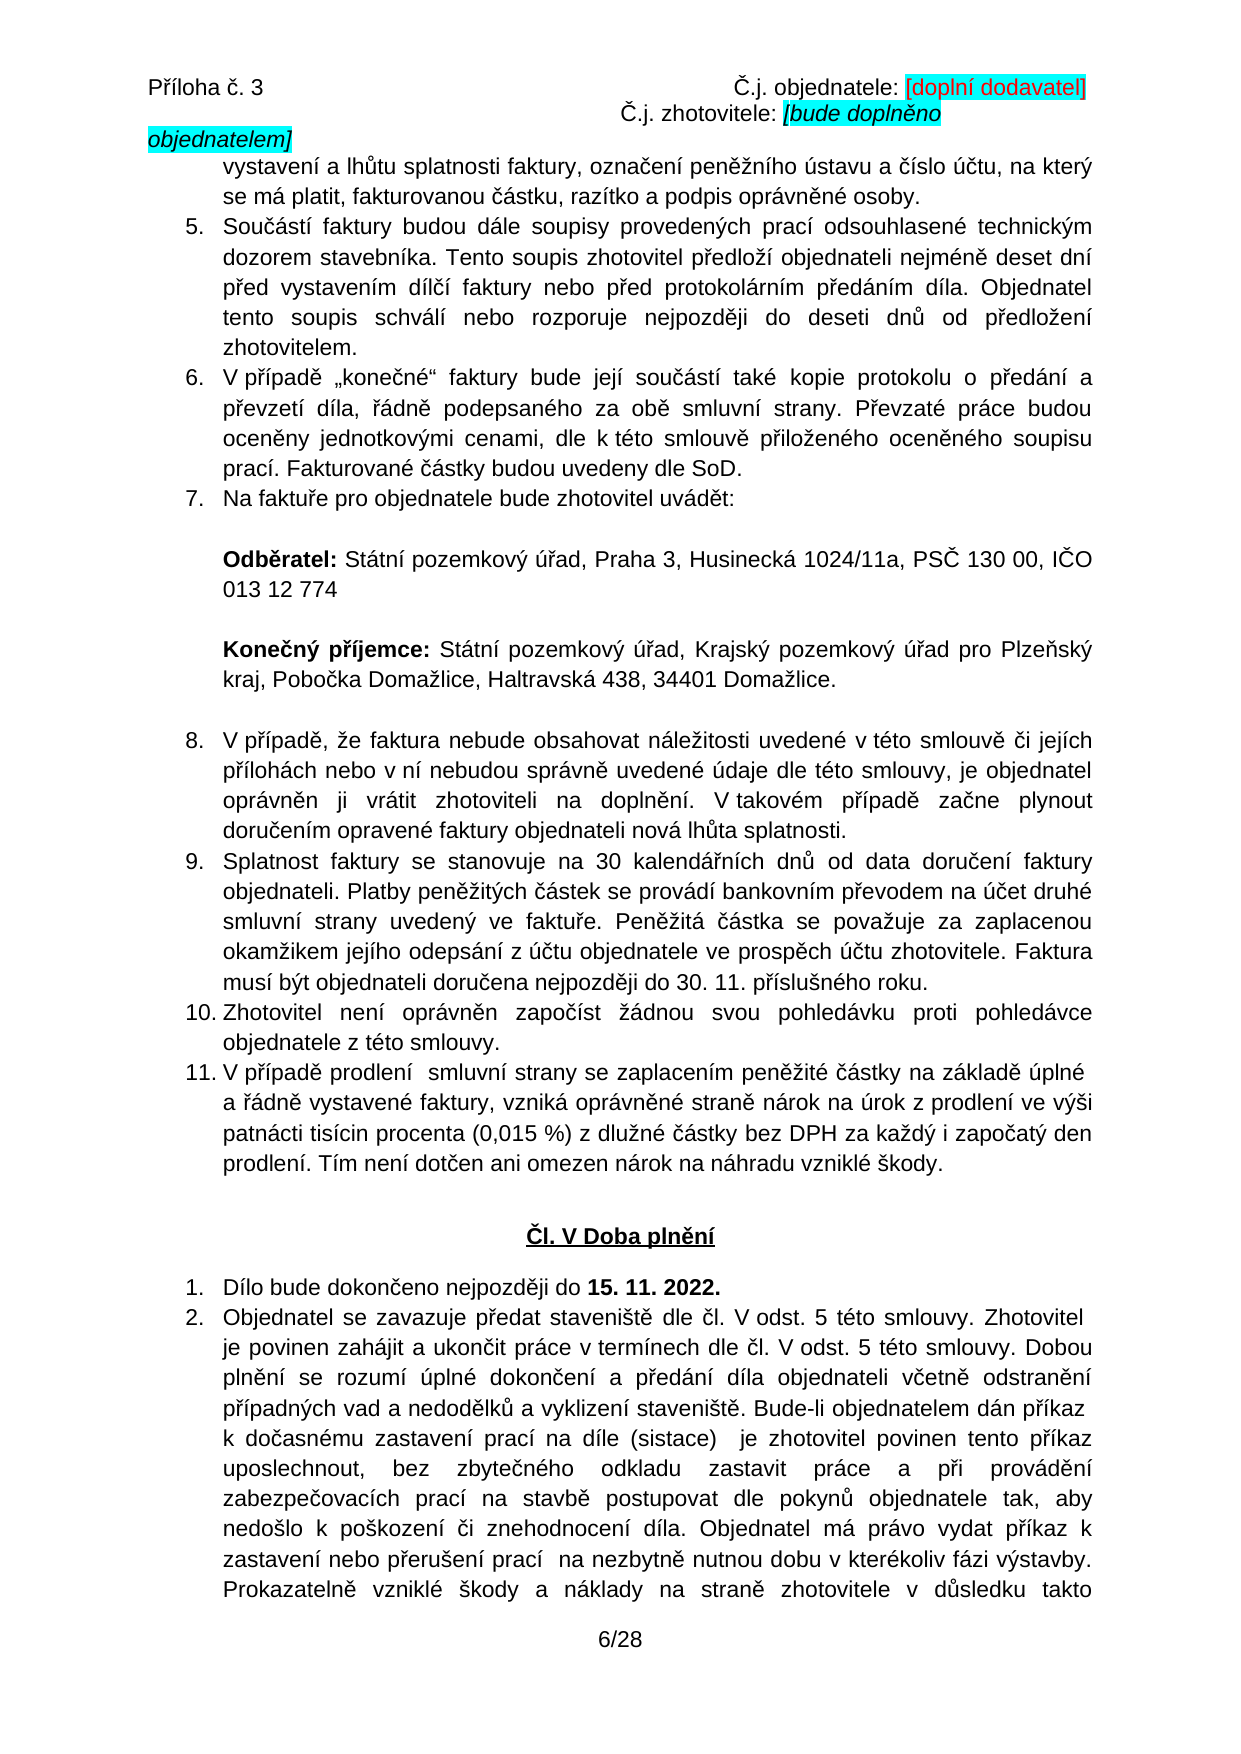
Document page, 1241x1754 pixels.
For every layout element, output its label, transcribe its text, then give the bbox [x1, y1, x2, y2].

list Zhotovitel není oprávněn započíst žádnou svou pohledávku proti pohledávce objednatele z této smlouvy. [185, 999, 1093, 1055]
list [185, 1304, 1093, 1602]
text Čl. V Doba plnění [148, 1223, 1093, 1249]
list Součástí faktury budou dále soupisy provedených prací odsouhlasené technickým dozorem stavebníka. Tento soupis zhotovitel předloží objednateli nejméně deset dní před vystavením dílčí faktury nebo před protokolárním předáním díla. Objednatel tento soupis schválí nebo rozporuje nejpozději do deseti dnů od předložení zhotovitelem. [185, 213, 1093, 360]
list Dílo bude dokončeno nejpozději do 15. 11. 2022. [185, 1274, 1093, 1300]
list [185, 153, 1093, 209]
list Na faktuře pro objednatele bude zhotovitel uvádět: [185, 485, 1093, 511]
list Konečný příjemce: Státní pozemkový úřad, Krajský pozemkový úřad pro Plzeňský kraj, Pobočka Domažlice, Haltravská 438, 34401 Domažlice. [223, 636, 1093, 693]
list V případě prodlení smluvní strany se zaplacením peněžité částky na základě úplné a řádně vystavené faktury, vzniká oprávněné straně nárok na úrok z prodlení ve výši patnácti tisícin procenta (0,015 %) z dlužné částky bez DPH za každý i započatý den prodlení. Tím není dotčen ani omezen nárok na náhradu vzniklé škody. [185, 1059, 1093, 1176]
list Odběratel: Státní pozemkový úřad, Praha 3, Husinecká 1024/11a, PSČ 130 00, IČO 013 12 774 [223, 546, 1093, 602]
list V případě „konečné“ faktury bude její součástí také kopie protokolu o předání a převzetí díla, řádně podepsaného za obě smluvní strany. Převzaté práce budou oceněny jednotkovými cenami, dle k této smlouvě přiloženého oceněného soupisu prací. Fakturované částky budou uvedeny dle SoD. [185, 364, 1093, 481]
list Splatnost faktury se stanovuje na 30 kalendářních dnů od data doručení faktury objednateli. Platby peněžitých částek se provádí bankovním převodem na účet druhé smluvní strany uvedený ve faktuře. Peněžitá částka se považuje za zaplacenou okamžikem jejího odepsání z účtu objednatele ve prospěch účtu zhotovitele. Faktura musí být objednateli doručena nejpozději do 30. 11. příslušného roku. [185, 848, 1093, 995]
list V případě, že faktura nebude obsahovat náležitosti uvedené v této smlouvě či jejích přílohách nebo v ní nebudou správně uvedené údaje dle této smlouvy, je objednatel oprávněn ji vrátit zhotoviteli na doplnění. V takovém případě začne plynout doručením opravené faktury objednateli nová lhůta splatnosti. [185, 727, 1093, 844]
